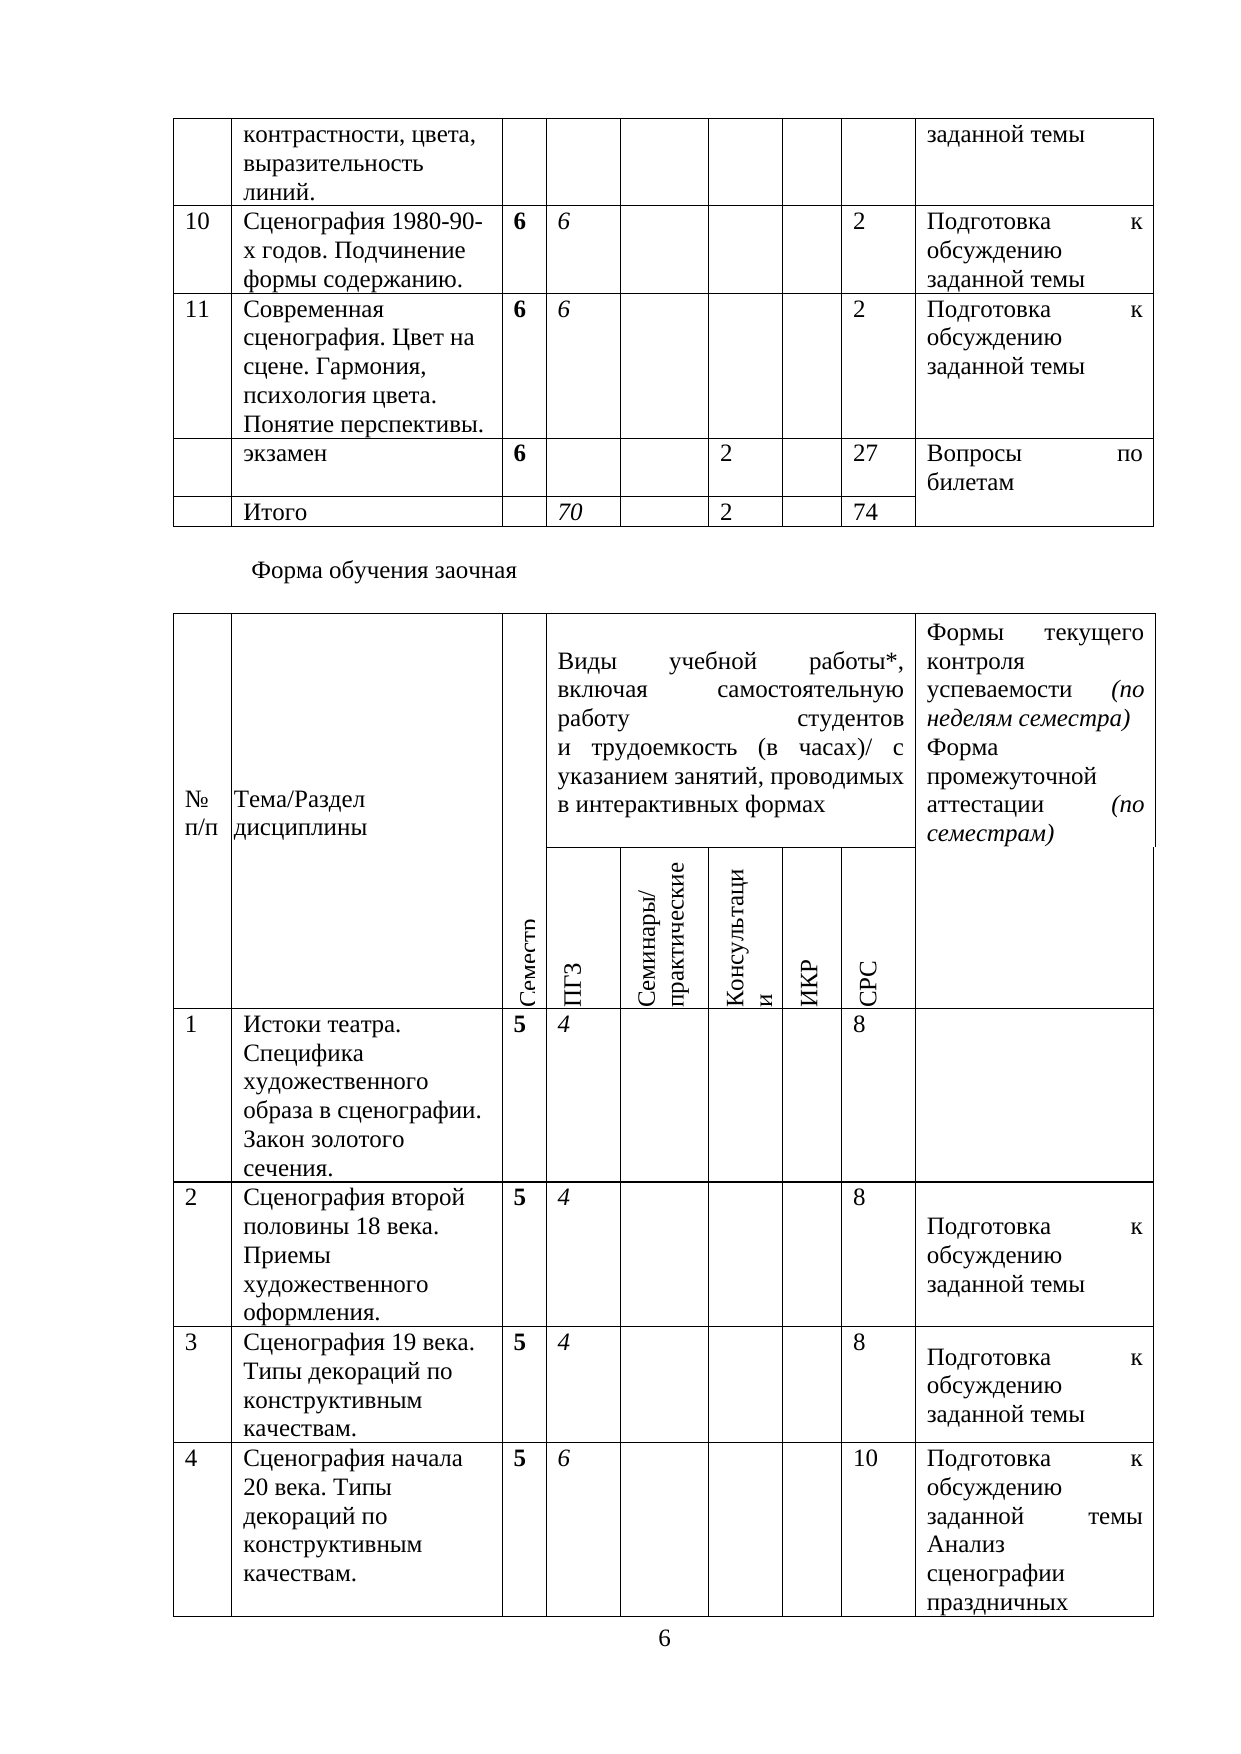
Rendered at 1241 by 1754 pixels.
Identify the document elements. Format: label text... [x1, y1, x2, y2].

table_cell 2 [842, 294, 915, 437]
table_cell 6 [503, 206, 546, 293]
table_cell Сценография 1980-90-х годов. Подчинение формы содержанию. [232, 206, 502, 293]
table_cell [783, 497, 841, 526]
table_cell [783, 1327, 841, 1442]
table_cell [783, 439, 841, 496]
table_cell 6 [547, 1443, 620, 1616]
table_cell [916, 496, 1153, 526]
table_cell [621, 1327, 708, 1442]
table_cell 11 [174, 294, 231, 437]
table_cell [709, 1009, 782, 1181]
table_cell СРС [842, 848, 915, 1008]
table_cell 2 [842, 119, 915, 205]
table_cell Семинары/ практические [621, 848, 708, 1008]
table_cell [232, 119, 502, 205]
table_cell Вопросы по билетам [916, 439, 1153, 496]
table_header Формы текущего контроля успеваемости (по неделям семестра) Форма промежуточной аттестации (по семестрам) [916, 614, 1155, 847]
table_cell ИКР [783, 848, 841, 1008]
table_cell Подготовка к обсуждению заданной темы [916, 1327, 1153, 1442]
table_header № п/п [174, 614, 231, 1008]
table_cell 5 [503, 1009, 546, 1181]
table_header Тема/Раздел дисциплины [232, 614, 502, 1008]
text Форма обучения заочная [251, 556, 1152, 584]
table_cell [621, 1009, 708, 1181]
table_cell 4 [547, 1009, 620, 1181]
table_cell Консультации [709, 848, 782, 1008]
table_cell 4 [174, 1443, 231, 1616]
table_cell 27 [842, 439, 915, 496]
table_cell 10 [174, 206, 231, 293]
table_cell 70 [547, 497, 620, 526]
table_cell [916, 119, 1153, 205]
table_cell Подготовка к обсуждению заданной темы [916, 1183, 1153, 1326]
table_cell 6 [503, 439, 546, 496]
table_cell 2 [842, 206, 915, 293]
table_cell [232, 1443, 502, 1616]
table_cell [709, 206, 782, 293]
table_cell [709, 1327, 782, 1442]
table_header Семестр [503, 614, 546, 1008]
table_cell 5 [503, 1327, 546, 1442]
table_cell [783, 1183, 841, 1326]
table_cell 10 [842, 1443, 915, 1616]
table_cell 6 [547, 206, 620, 293]
table_cell 6 [503, 119, 546, 205]
table_cell [547, 439, 620, 496]
table_cell [783, 1009, 841, 1181]
table_cell 8 [842, 1327, 915, 1442]
table_cell 3 [174, 1327, 231, 1442]
table_cell [783, 206, 841, 293]
table_cell 6 [547, 294, 620, 437]
table_cell 8 [842, 1009, 915, 1181]
table_cell [621, 439, 708, 496]
table_cell 4 [547, 1327, 620, 1442]
table_cell [916, 847, 1153, 1008]
table_cell 5 [503, 1443, 546, 1616]
table_cell 1 [174, 1009, 231, 1181]
table_cell Подготовка к обсуждению заданной темы [916, 294, 1153, 437]
table_cell [621, 119, 708, 205]
table_cell [709, 1183, 782, 1326]
table_cell 6 [503, 294, 546, 437]
table_cell [709, 294, 782, 437]
table_cell Сценография 19 века. Типы декораций по конструктивным качествам. [232, 1327, 502, 1442]
table_cell [174, 439, 231, 496]
table_cell Сценография второй половины 18 века. Приемы художественного оформления. [232, 1183, 502, 1326]
table_cell 6 [547, 119, 620, 205]
table_cell Подготовка к обсуждению заданной темы [916, 206, 1153, 293]
table_cell [783, 294, 841, 437]
table_header Виды учебной работы*, включая самостоятельную работу студентов и трудоемкость (в часах)/ с указанием занятий, проводимых в интерактивных формах [547, 614, 915, 847]
table_cell [621, 1183, 708, 1326]
table_cell ПГЗ [547, 848, 620, 1008]
table_cell [621, 497, 708, 526]
table_cell [709, 1443, 782, 1616]
table_cell [916, 1009, 1153, 1181]
table_cell Истоки театра. Специфика художественного образа в сценографии. Закон золотого сечения. [232, 1009, 502, 1181]
table_cell [621, 1443, 708, 1616]
table_cell экзамен [232, 439, 502, 496]
table_cell Итого [232, 497, 502, 526]
table_cell 9 [174, 119, 231, 205]
table_cell 2 [174, 1183, 231, 1326]
table_cell [621, 206, 708, 293]
table_cell [621, 294, 708, 437]
table_cell [174, 497, 231, 526]
table_cell 4 [547, 1183, 620, 1326]
table_cell 2 [709, 439, 782, 496]
table_cell 2 [709, 497, 782, 526]
table_cell 5 [503, 1183, 546, 1326]
table_cell [503, 497, 546, 526]
table_cell [783, 1443, 841, 1616]
table_cell [709, 119, 782, 205]
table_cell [916, 1443, 1153, 1616]
table_cell [783, 119, 841, 205]
table_cell Современная сценография. Цвет на сцене. Гармония, психология цвета. Понятие перспективы. [232, 294, 502, 437]
table_cell 8 [842, 1183, 915, 1326]
table_cell 74 [842, 497, 915, 526]
